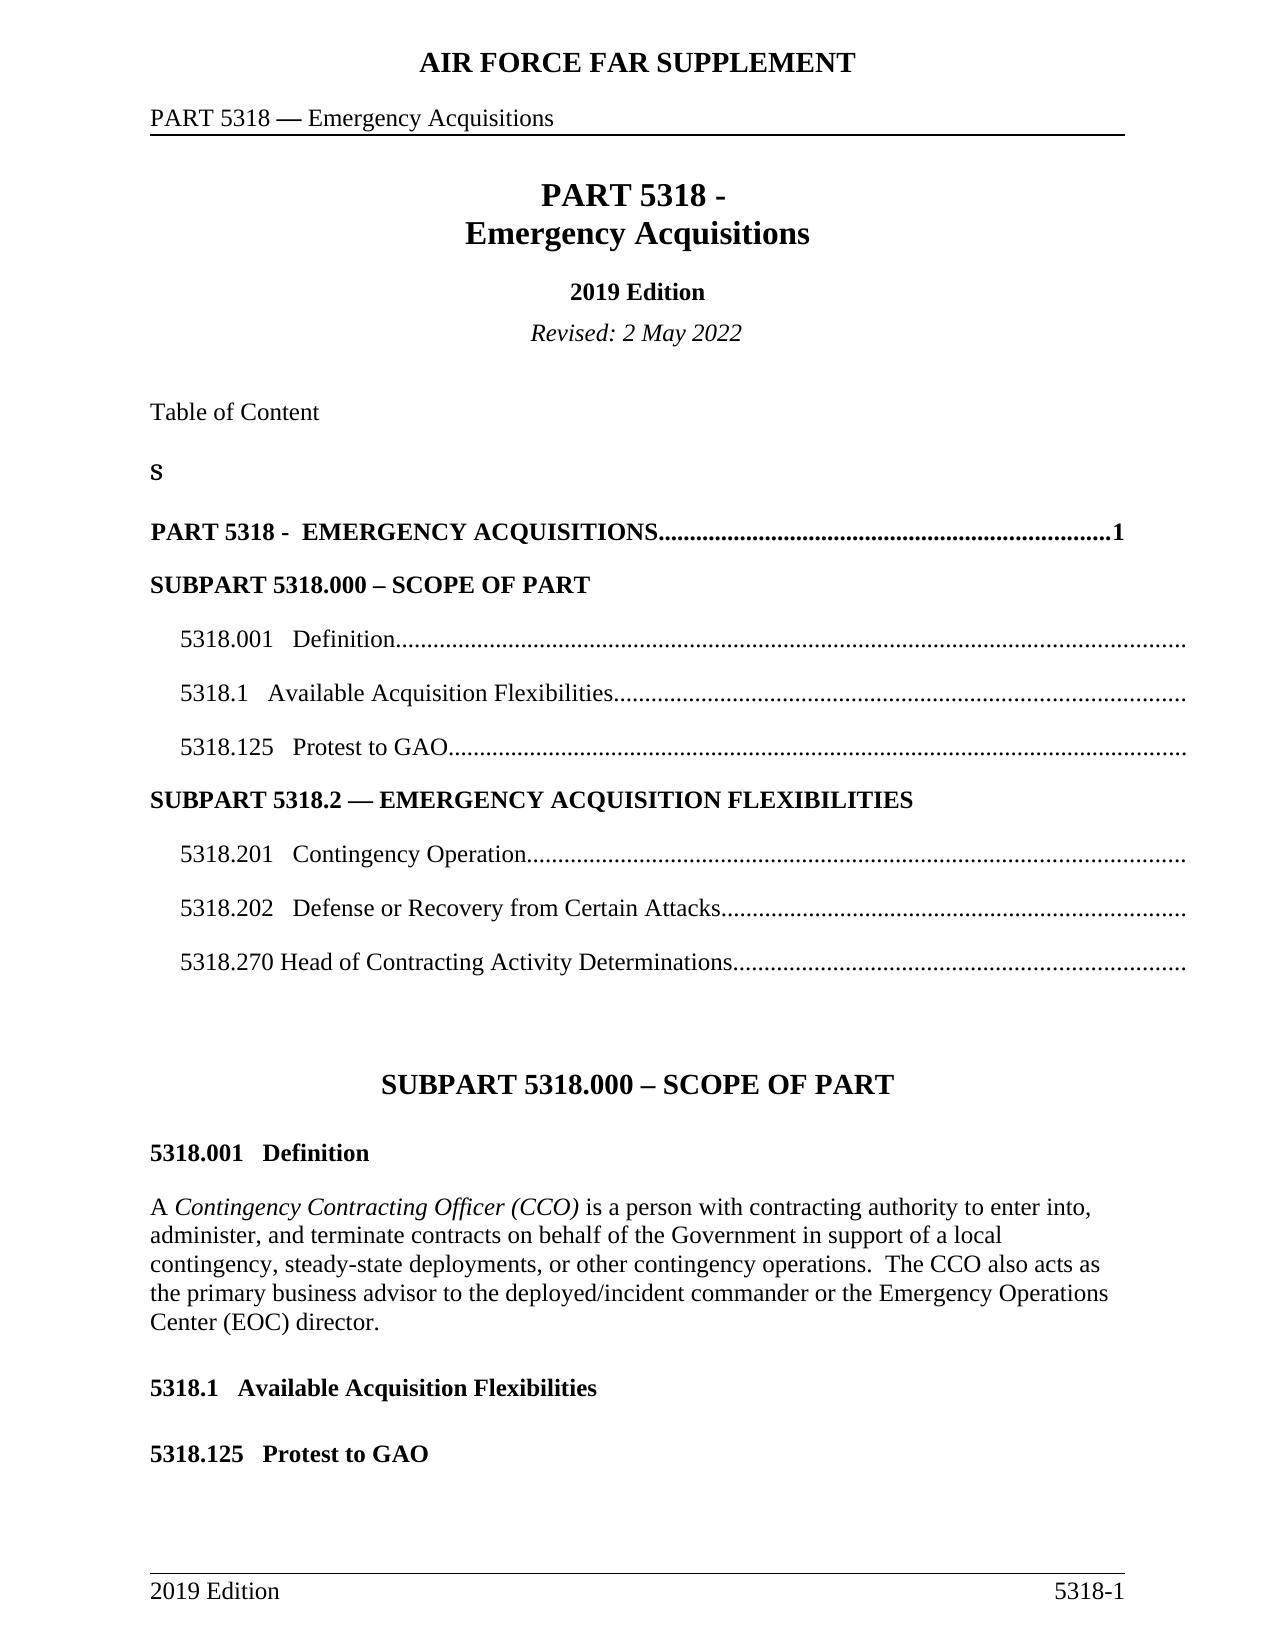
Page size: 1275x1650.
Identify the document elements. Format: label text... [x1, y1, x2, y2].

subtitle 5318.1 Available Acquisition Flexibilities [150, 1373, 1125, 1402]
text A Contingency Contracting Officer (CCO) is a person with contracting authority to enter into, administer, and terminate contracts on behalf of the Government in support of a local contingency, steady-state deployments, or other contingency operations. The CCO also acts as the primary business advisor to the deployed/incident commander or the Emergency Operations Center (EOC) director. [150, 1192, 1125, 1335]
subtitle PART 5318 - Emergency Acquisitions [150, 175, 1125, 252]
subtitle 5318.001 Definition [150, 1138, 1125, 1167]
text Revised: 2 May 2022 [150, 318, 1125, 347]
subtitle SUBPART 5318.000 – SCOPE OF PART [150, 1067, 1125, 1100]
text 2019 Edition [150, 277, 1125, 305]
subtitle 5318.125 Protest to GAO [150, 1439, 1125, 1468]
